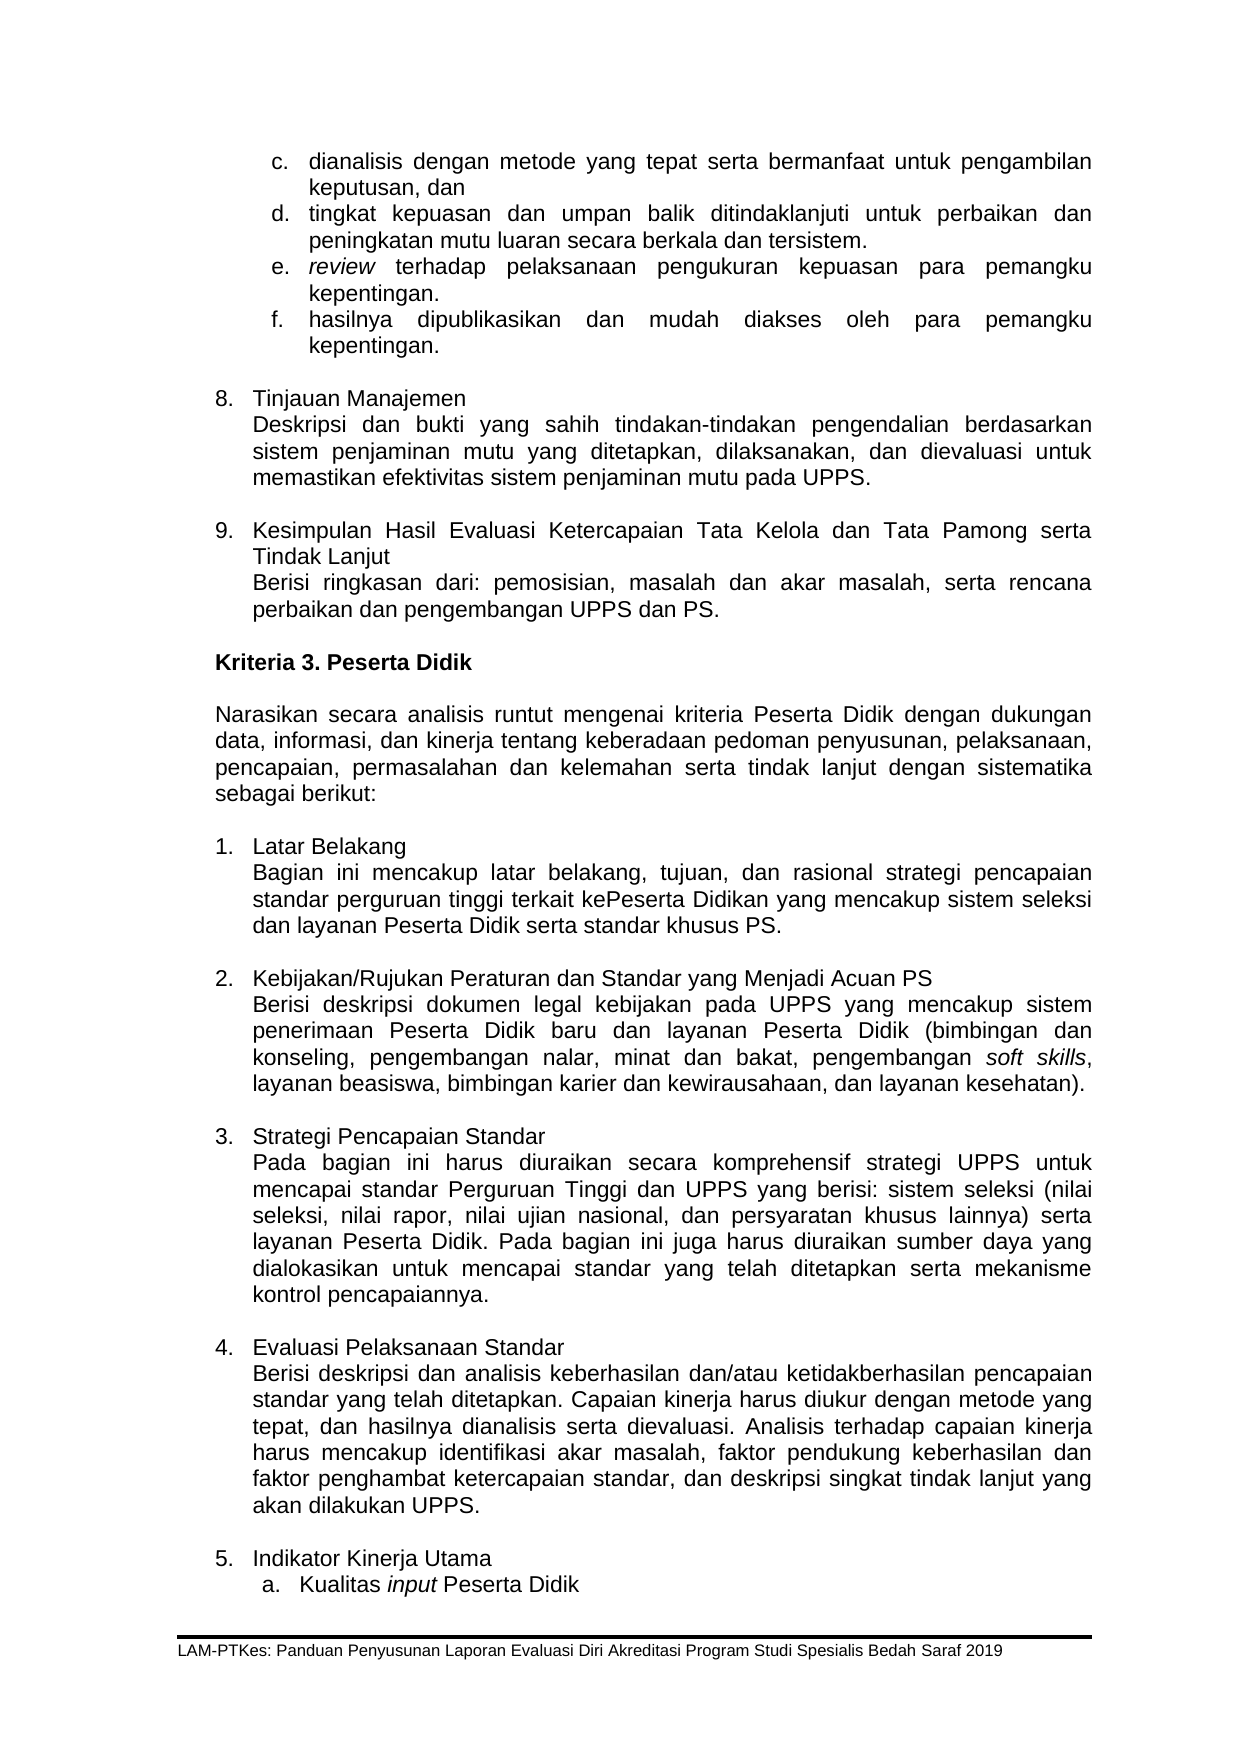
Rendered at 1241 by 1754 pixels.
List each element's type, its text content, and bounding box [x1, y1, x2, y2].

list hasilnya dipublikasikan dan mudah diakses oleh para pemangku kepentingan. [271, 306, 1092, 358]
text Narasikan secara analisis runtut mengenai kriteria Peserta Didik dengan dukungan data, informasi, dan kinerja tentang keberadaan pedoman penyusunan, pelaksanaan, pencapaian, permasalahan dan kelemahan serta tindak lanjut dengan sistematika sebagai berikut: [215, 701, 1092, 807]
text Pada bagian ini harus diuraikan secara komprehensif strategi UPPS untuk mencapai standar Perguruan Tinggi dan UPPS yang berisi: sistem seleksi (nilai seleksi, nilai rapor, nilai ujian nasional, dan persyaratan khusus lainnya) serta layanan Peserta Didik. Pada bagian ini juga harus diuraikan sumber daya yang dialokasikan untuk mencapai standar yang telah ditetapkan serta mekanisme kontrol pencapaiannya. [252, 1149, 1092, 1307]
subtitle Kriteria 3. Peserta Didik [215, 648, 1092, 675]
list Kualitas input Peserta Didik [262, 1571, 1092, 1597]
list tingkat kepuasan dan umpan balik ditindaklanjuti untuk perbaikan dan peningkatan mutu luaran secara berkala dan tersistem. [271, 200, 1092, 253]
list Indikator Kinerja Utama [215, 1544, 1092, 1571]
list Tinjauan Manajemen [215, 385, 1092, 411]
text Bagian ini mencakup latar belakang, tujuan, dan rasional strategi pencapaian standar perguruan tinggi terkait kePeserta Didikan yang mencakup sistem seleksi dan layanan Peserta Didik serta standar khusus PS. [252, 859, 1092, 938]
list Latar Belakang [215, 833, 1092, 859]
text Berisi ringkasan dari: pemosisian, masalah dan akar masalah, serta rencana perbaikan dan pengembangan UPPS dan PS. [252, 569, 1092, 622]
list Kebijakan/Rujukan Peraturan dan Standar yang Menjadi Acuan PS [215, 965, 1092, 991]
list dianalisis dengan metode yang tepat serta bermanfaat untuk pengambilan keputusan, dan [271, 148, 1092, 200]
text Deskripsi dan bukti yang sahih tindakan-tindakan pengendalian berdasarkan sistem penjaminan mutu yang ditetapkan, dilaksanakan, dan dievaluasi untuk memastikan efektivitas sistem penjaminan mutu pada UPPS. [252, 411, 1092, 490]
list review terhadap pelaksanaan pengukuran kepuasan para pemangku kepentingan. [271, 253, 1092, 306]
text Berisi deskripsi dokumen legal kebijakan pada UPPS yang mencakup sistem penerimaan Peserta Didik baru dan layanan Peserta Didik (bimbingan dan konseling, pengembangan nalar, minat dan bakat, pengembangan soft skills, layanan beasiswa, bimbingan karier dan kewirausahaan, dan layanan kesehatan). [252, 991, 1092, 1096]
text Berisi deskripsi dan analisis keberhasilan dan/atau ketidakberhasilan pencapaian standar yang telah ditetapkan. Capaian kinerja harus diukur dengan metode yang tepat, dan hasilnya dianalisis serta dievaluasi. Analisis terhadap capaian kinerja harus mencakup identifikasi akar masalah, faktor pendukung keberhasilan dan faktor penghambat ketercapaian standar, dan deskripsi singkat tindak lanjut yang akan dilakukan UPPS. [252, 1360, 1092, 1518]
list Kesimpulan Hasil Evaluasi Ketercapaian Tata Kelola dan Tata Pamong serta Tindak Lanjut [215, 517, 1092, 569]
list Strategi Pencapaian Standar [215, 1123, 1092, 1149]
list Evaluasi Pelaksanaan Standar [215, 1334, 1092, 1360]
